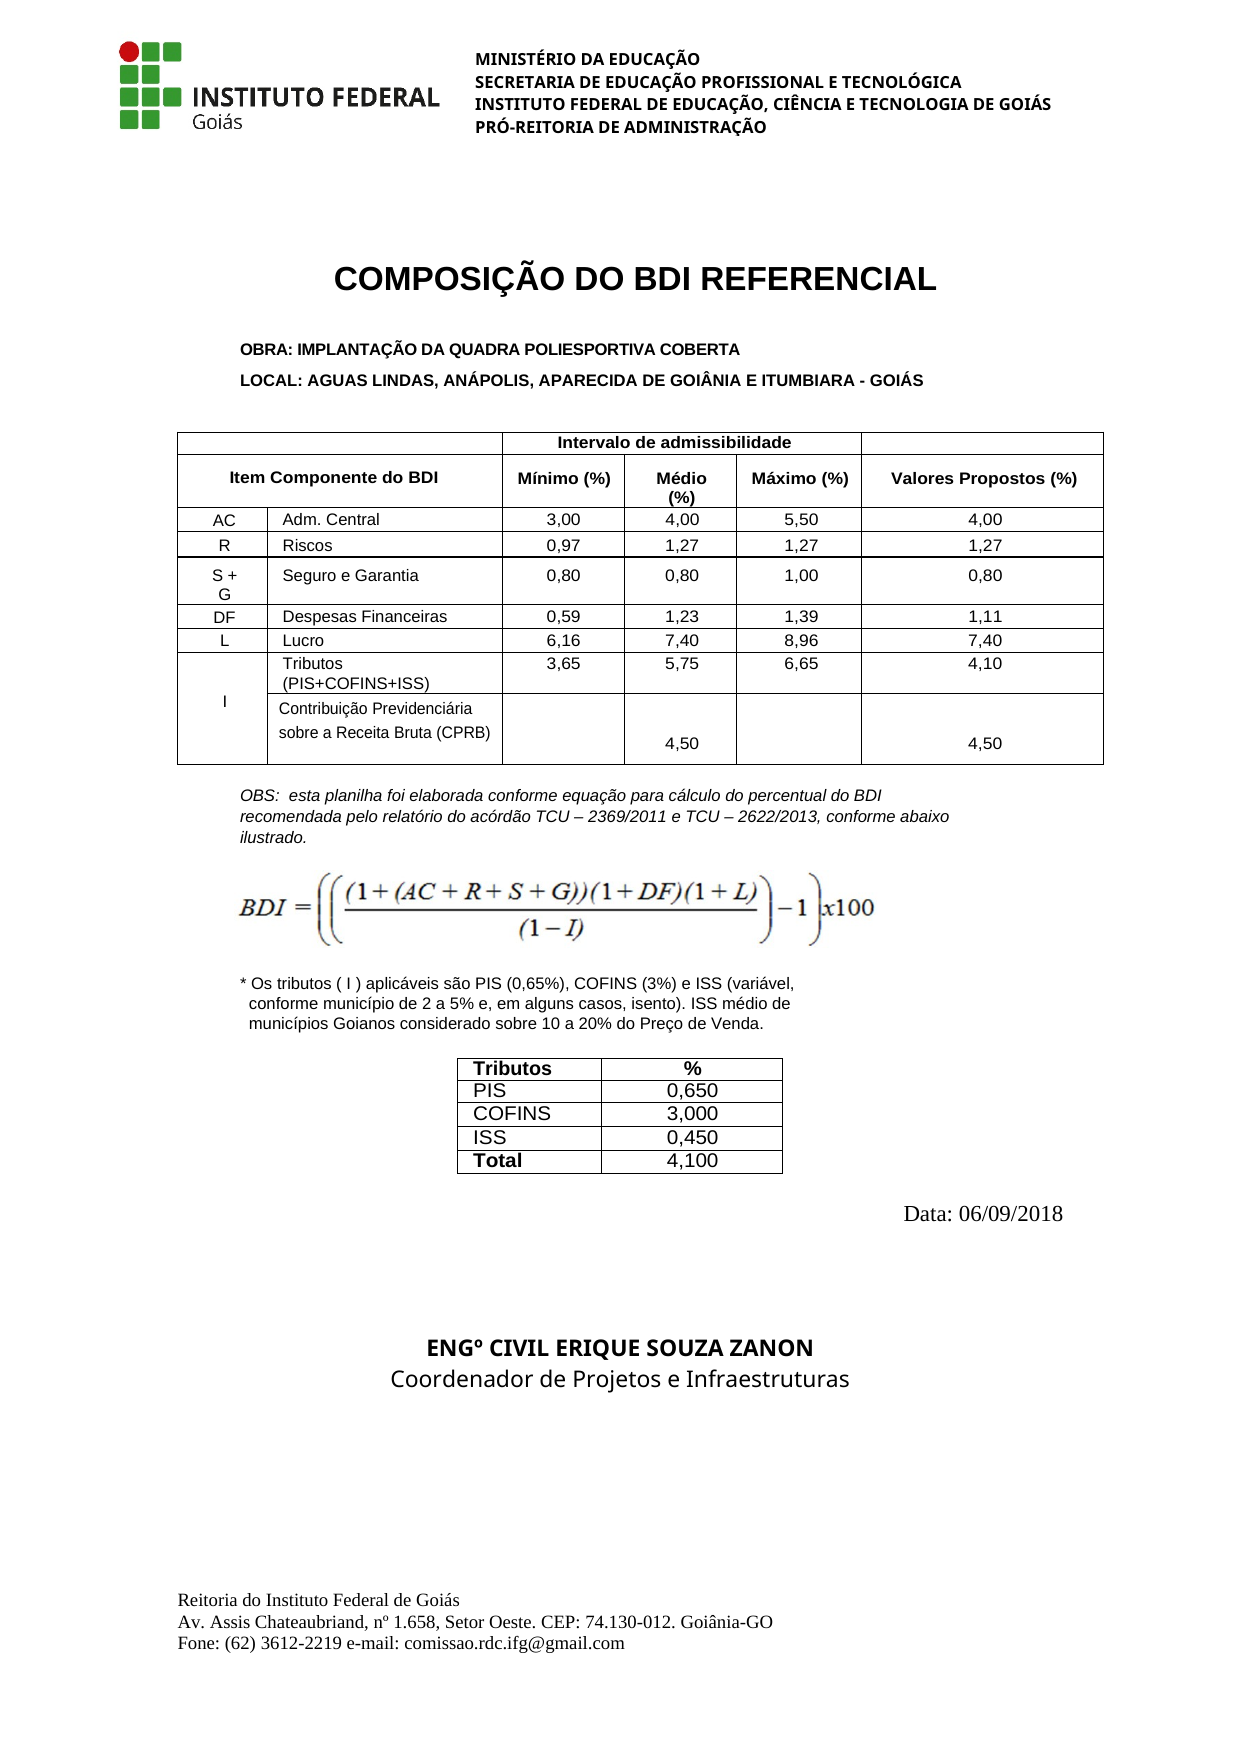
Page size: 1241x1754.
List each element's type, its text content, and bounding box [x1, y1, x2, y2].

table_cell 7,40 [862, 629, 1103, 652]
picture [234, 870, 878, 948]
text OBS: esta planilha foi elaborada conforme equação para cálculo do percentual do BDI recomendada pelo relatório do acórdão TCU – 2369/2011 e TCU – 2622/2013, conforme abaixo ilustrado. [240, 786, 954, 847]
table_cell Contribuição Previdenciária sobre a Receita Bruta (CPRB) [268, 694, 502, 763]
table_cell [503, 694, 624, 763]
table_cell I [178, 653, 267, 763]
table_cell 0,80 [625, 558, 736, 604]
table_cell PIS [458, 1081, 601, 1102]
text Coordenador de Projetos e Infraestruturas [177, 1363, 1063, 1394]
table_cell R [178, 532, 267, 556]
table_cell 0,80 [503, 558, 624, 604]
table_header Intervalo de admissibilidade [503, 433, 861, 454]
table_cell Seguro e Garantia [268, 558, 502, 604]
table_cell 4,00 [862, 508, 1103, 531]
table_cell DF [178, 605, 267, 628]
text LOCAL: AGUAS LINDAS, ANÁPOLIS, APARECIDA DE GOIÂNIA E ITUMBIARA - GOIÁS [240, 371, 1063, 390]
text * Os tributos ( I ) aplicáveis são PIS (0,65%), COFINS (3%) e ISS (variável, conforme município de 2 a 5% e, em alguns casos, isento). ISS médio de municípios Goianos considerado sobre 10 a 20% do Preço de Venda. [240, 974, 850, 1033]
table_cell 4,10 [862, 653, 1103, 693]
table_cell [737, 694, 861, 763]
text Data: 06/09/2018 [177, 1200, 1063, 1226]
table_header % [602, 1059, 782, 1080]
table_cell 5,75 [625, 653, 736, 693]
table_cell ISS [458, 1127, 601, 1150]
table_cell Lucro [268, 629, 502, 652]
table_cell 0,97 [503, 532, 624, 556]
table_cell Riscos [268, 532, 502, 556]
table_cell Item Componente do BDI [178, 455, 502, 507]
table_cell Máximo (%) [737, 455, 861, 507]
table_cell AC [178, 508, 267, 531]
table_cell 0,80 [862, 558, 1103, 604]
table_cell 1,27 [625, 532, 736, 556]
table_cell 0,59 [503, 605, 624, 628]
text ENGº CIVIL ERIQUE SOUZA ZANON [177, 1332, 1063, 1363]
text OBRA: IMPLANTAÇÃO DA QUADRA POLIESPORTIVA COBERTA [240, 340, 1034, 359]
table_cell 4,50 [862, 694, 1103, 763]
table_cell Despesas Financeiras [268, 605, 502, 628]
table_cell 6,65 [737, 653, 861, 693]
table_cell COFINS [458, 1103, 601, 1126]
table_cell Médio (%) [625, 455, 736, 507]
table_header [178, 433, 502, 454]
table_cell 1,39 [737, 605, 861, 628]
table_cell 1,27 [737, 532, 861, 556]
table_cell L [178, 629, 267, 652]
table_cell 8,96 [737, 629, 861, 652]
table_cell 7,40 [625, 629, 736, 652]
table_cell 5,50 [737, 508, 861, 531]
table_cell Total [458, 1151, 601, 1173]
table_cell 3,00 [503, 508, 624, 531]
table_cell 6,16 [503, 629, 624, 652]
table_cell Adm. Central [268, 508, 502, 531]
table_cell 3,000 [602, 1103, 782, 1126]
table_cell 4,50 [625, 694, 736, 763]
table_cell Valores Propostos (%) [862, 455, 1103, 507]
table_header Tributos [458, 1059, 601, 1080]
table_header [862, 433, 1103, 454]
table_cell 1,00 [737, 558, 861, 604]
table_cell Mínimo (%) [503, 455, 624, 507]
table_cell Tributos (PIS+COFINS+ISS) [268, 653, 502, 693]
table_cell 1,11 [862, 605, 1103, 628]
text COMPOSIÇÃO DO BDI REFERENCIAL [334, 260, 1063, 298]
table_cell 1,27 [862, 532, 1103, 556]
table_cell 4,00 [625, 508, 736, 531]
picture [95, 20, 463, 150]
table_cell 0,650 [602, 1081, 782, 1102]
table_cell 0,450 [602, 1127, 782, 1150]
table_cell 1,23 [625, 605, 736, 628]
table_cell 4,100 [602, 1151, 782, 1173]
table_cell 3,65 [503, 653, 624, 693]
table_cell S + G [178, 558, 267, 604]
